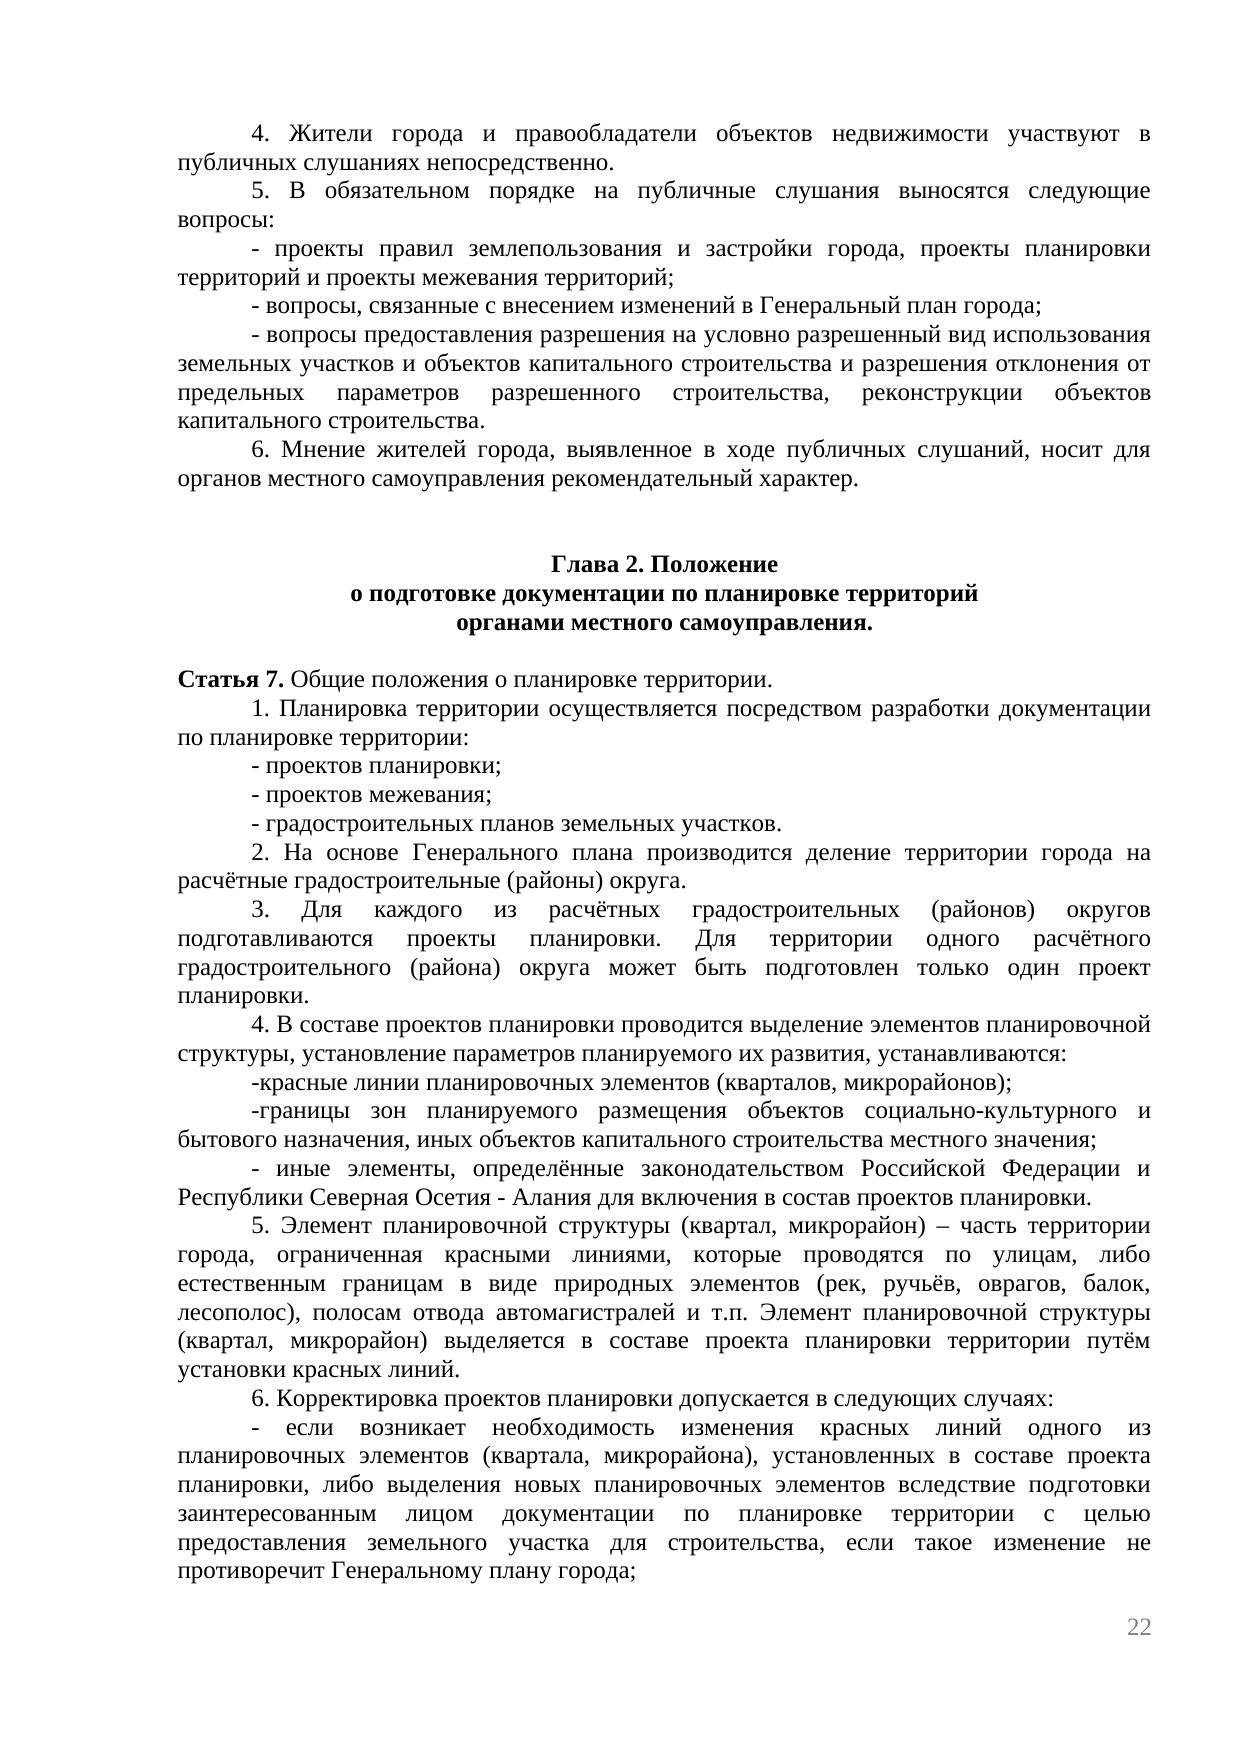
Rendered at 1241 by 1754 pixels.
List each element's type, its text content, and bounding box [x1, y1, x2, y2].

text Глава 2. Положение [177, 549, 1152, 578]
text органами местного самоуправления. [177, 607, 1152, 636]
text - вопросы, связанные с внесением изменений в Генеральный план города; [177, 291, 1152, 319]
text -границы зон планируемого размещения объектов социально-культурного и бытового назначения, иных объектов капитального строительства местного значения; [177, 1096, 1152, 1153]
text 6. Корректировка проектов планировки допускается в следующих случаях: [177, 1383, 1152, 1412]
text -красные линии планировочных элементов (кварталов, микрорайонов); [177, 1067, 1152, 1096]
text 3. Для каждого из расчётных градостроительных (районов) округов подготавливаются проекты планировки. Для территории одного расчётного градостроительного (района) округа может быть подготовлен только один проект планировки. [177, 894, 1152, 1009]
text 4. В составе проектов планировки проводится выделение элементов планировочной структуры, установление параметров планируемого их развития, устанавливаются: [177, 1009, 1152, 1067]
text - проектов планировки; [177, 751, 1152, 779]
text 1. Планировка территории осуществляется посредством разработки документации по планировке территории: [177, 693, 1152, 751]
text - градостроительных планов земельных участков. [177, 808, 1152, 837]
text о подготовке документации по планировке территорий [177, 578, 1152, 607]
text - если возникает необходимость изменения красных линий одного из планировочных элементов (квартала, микрорайона), установленных в составе проекта планировки, либо выделения новых планировочных элементов вследствие подготовки заинтересованным лицом документации по планировке территории с целью предоставления земельного участка для строительства, если такое изменение не противоречит Генеральному плану города; [177, 1412, 1152, 1584]
text 2. На основе Генерального плана производится деление территории города на расчётные градостроительные (районы) округа. [177, 837, 1152, 894]
text 6. Мнение жителей города, выявленное в ходе публичных слушаний, носит для органов местного самоуправления рекомендательный характер. [177, 434, 1152, 492]
text Статья 7. Общие положения о планировке территории. [177, 664, 1152, 693]
text - проектов межевания; [177, 779, 1152, 808]
text - вопросы предоставления разрешения на условно разрешенный вид использования земельных участков и объектов капитального строительства и разрешения отклонения от предельных параметров разрешенного строительства, реконструкции объектов капитального строительства. [177, 319, 1152, 434]
text - проекты правил землепользования и застройки города, проекты планировки территорий и проекты межевания территорий; [177, 233, 1152, 291]
text 5. Элемент планировочной структуры (квартал, микрорайон) – часть территории города, ограниченная красными линиями, которые проводятся по улицам, либо естественным границам в виде природных элементов (рек, ручьёв, оврагов, балок, лесополос), полосам отвода автомагистралей и т.п. Элемент планировочной структуры (квартал, микрорайон) выделяется в составе проекта планировки территории путём установки красных линий. [177, 1211, 1152, 1383]
text - иные элементы, определённые законодательством Российской Федерации и Республики Северная Осетия - Алания для включения в состав проектов планировки. [177, 1153, 1152, 1211]
text 5. В обязательном порядке на публичные слушания выносятся следующие вопросы: [177, 176, 1152, 233]
text 4. Жители города и правообладатели объектов недвижимости участвуют в публичных слушаниях непосредственно. [177, 118, 1152, 176]
